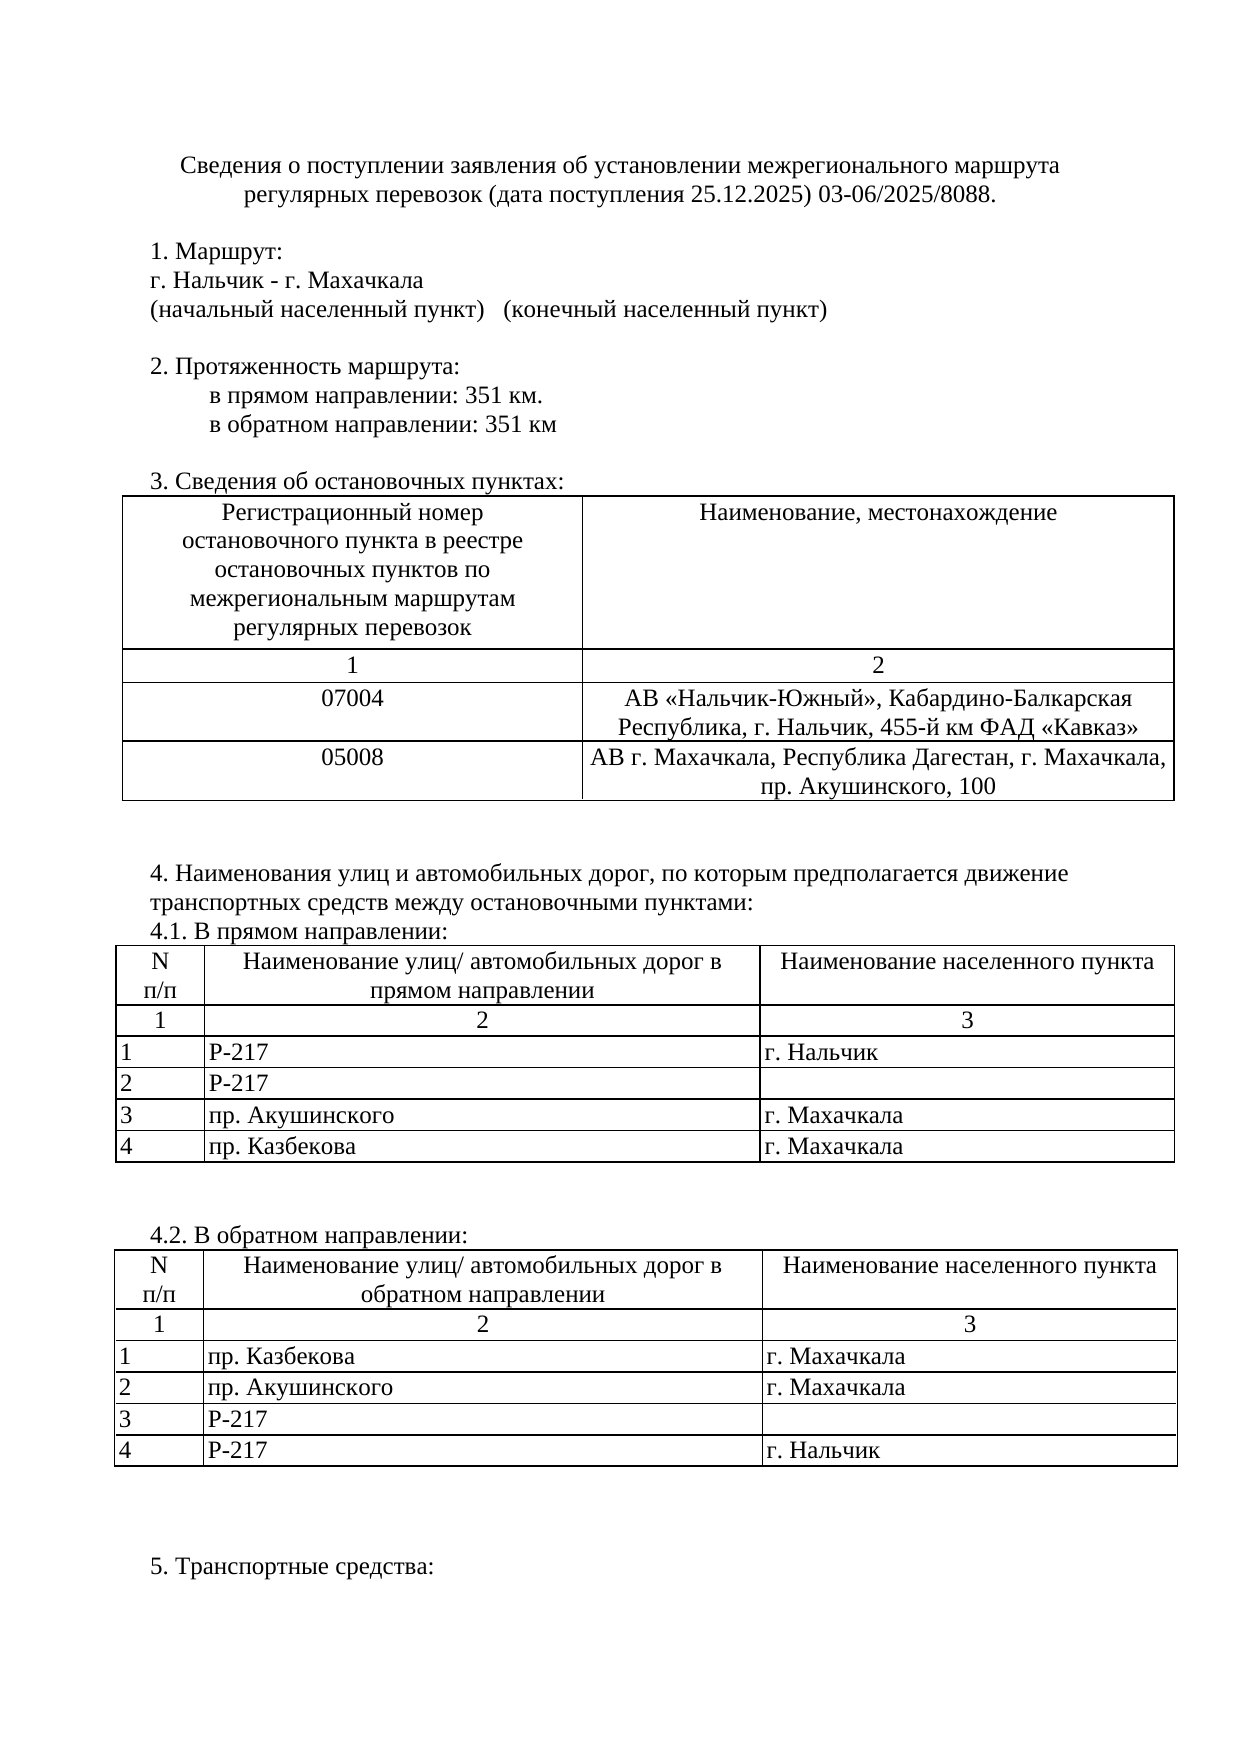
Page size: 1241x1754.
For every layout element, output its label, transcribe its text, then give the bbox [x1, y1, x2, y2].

table_cell 05008 [123, 742, 582, 799]
text 4.1. В прямом направлении: [150, 916, 1090, 945]
text (начальный населенный пункт) (конечный населенный пункт) [150, 294, 1090, 322]
table_cell 2 [204, 1310, 762, 1339]
table_cell пр. Акушинского [205, 1100, 759, 1130]
table_cell г. Махачкала [763, 1340, 1177, 1371]
text 1. Маршрут: [150, 236, 1090, 265]
table_header Наименование населенного пункта [763, 1251, 1177, 1308]
table_header N п/п [117, 946, 204, 1004]
table_cell 2 [117, 1068, 204, 1098]
table_cell 1 [115, 1341, 203, 1371]
table_header Наименование улиц/ автомобильных дорог в прямом направлении [205, 946, 759, 1004]
text Сведения о поступлении заявления об установлении межрегионального маршрута регулярных перевозок (дата поступления 25.12.2025) 03-06/2025/8088. [150, 150, 1090, 207]
table_cell 3 [115, 1404, 203, 1434]
table_header Наименование населенного пункта [761, 946, 1174, 1004]
table_cell 3 [763, 1308, 1177, 1339]
table_header Регистрационный номер остановочного пункта в реестре остановочных пунктов по межрегиональным маршрутам регулярных перевозок [123, 497, 582, 648]
table_cell [761, 1068, 1174, 1098]
table_cell 1 [117, 1006, 204, 1035]
table_cell 2 [583, 650, 1173, 681]
table_cell 2 [205, 1006, 759, 1035]
text 3. Сведения об остановочных пунктах: [150, 466, 1090, 495]
table_cell 4 [115, 1435, 203, 1465]
text 4. Наименования улиц и автомобильных дорог, по которым предполагается движение транспортных средств между остановочными пунктами: [150, 858, 1090, 916]
table_cell 1 [117, 1037, 204, 1067]
table_cell 1 [115, 1309, 203, 1339]
table_cell пр. Казбекова [204, 1341, 762, 1371]
table_cell АВ «Нальчик-Южный», Кабардино-Балкарская Республика, г. Нальчик, 455-й км ФАД «Кавказ» [583, 683, 1173, 740]
table_cell 1 [123, 650, 582, 681]
table_cell г. Махачкала [763, 1371, 1177, 1402]
table_header Наименование улиц/ автомобильных дорог в обратном направлении [204, 1251, 762, 1308]
table_cell г. Нальчик [761, 1037, 1174, 1067]
text 4.2. В обратном направлении: [150, 1220, 1090, 1249]
text г. Нальчик - г. Махачкала [150, 265, 1090, 294]
table_cell Р-217 [204, 1436, 762, 1465]
table_cell пр. Казбекова [205, 1131, 759, 1161]
table_header N п/п [115, 1251, 203, 1308]
table_cell 07004 [123, 683, 582, 740]
table_cell пр. Акушинского [204, 1373, 762, 1402]
table_cell г. Махачкала [761, 1100, 1174, 1130]
table_cell Р-217 [205, 1037, 759, 1067]
table_cell Р-217 [204, 1404, 762, 1434]
table_cell г. Нальчик [763, 1434, 1177, 1465]
table_header Наименование, местонахождение [583, 497, 1173, 648]
text 5. Транспортные средства: [150, 1551, 1090, 1579]
table_cell [763, 1403, 1177, 1434]
table_cell 4 [117, 1131, 204, 1161]
table_cell Р-217 [205, 1068, 759, 1098]
text в обратном направлении: 351 км [150, 409, 1090, 437]
text в прямом направлении: 351 км. [150, 380, 1090, 409]
table_cell АВ г. Махачкала, Республика Дагестан, г. Махачкала, пр. Акушинского, 100 [583, 742, 1173, 799]
table_cell г. Махачкала [761, 1131, 1174, 1161]
text 2. Протяженность маршрута: [150, 351, 1090, 380]
table_cell 3 [761, 1006, 1174, 1035]
table_cell 2 [115, 1372, 203, 1402]
table_cell 3 [117, 1100, 204, 1130]
